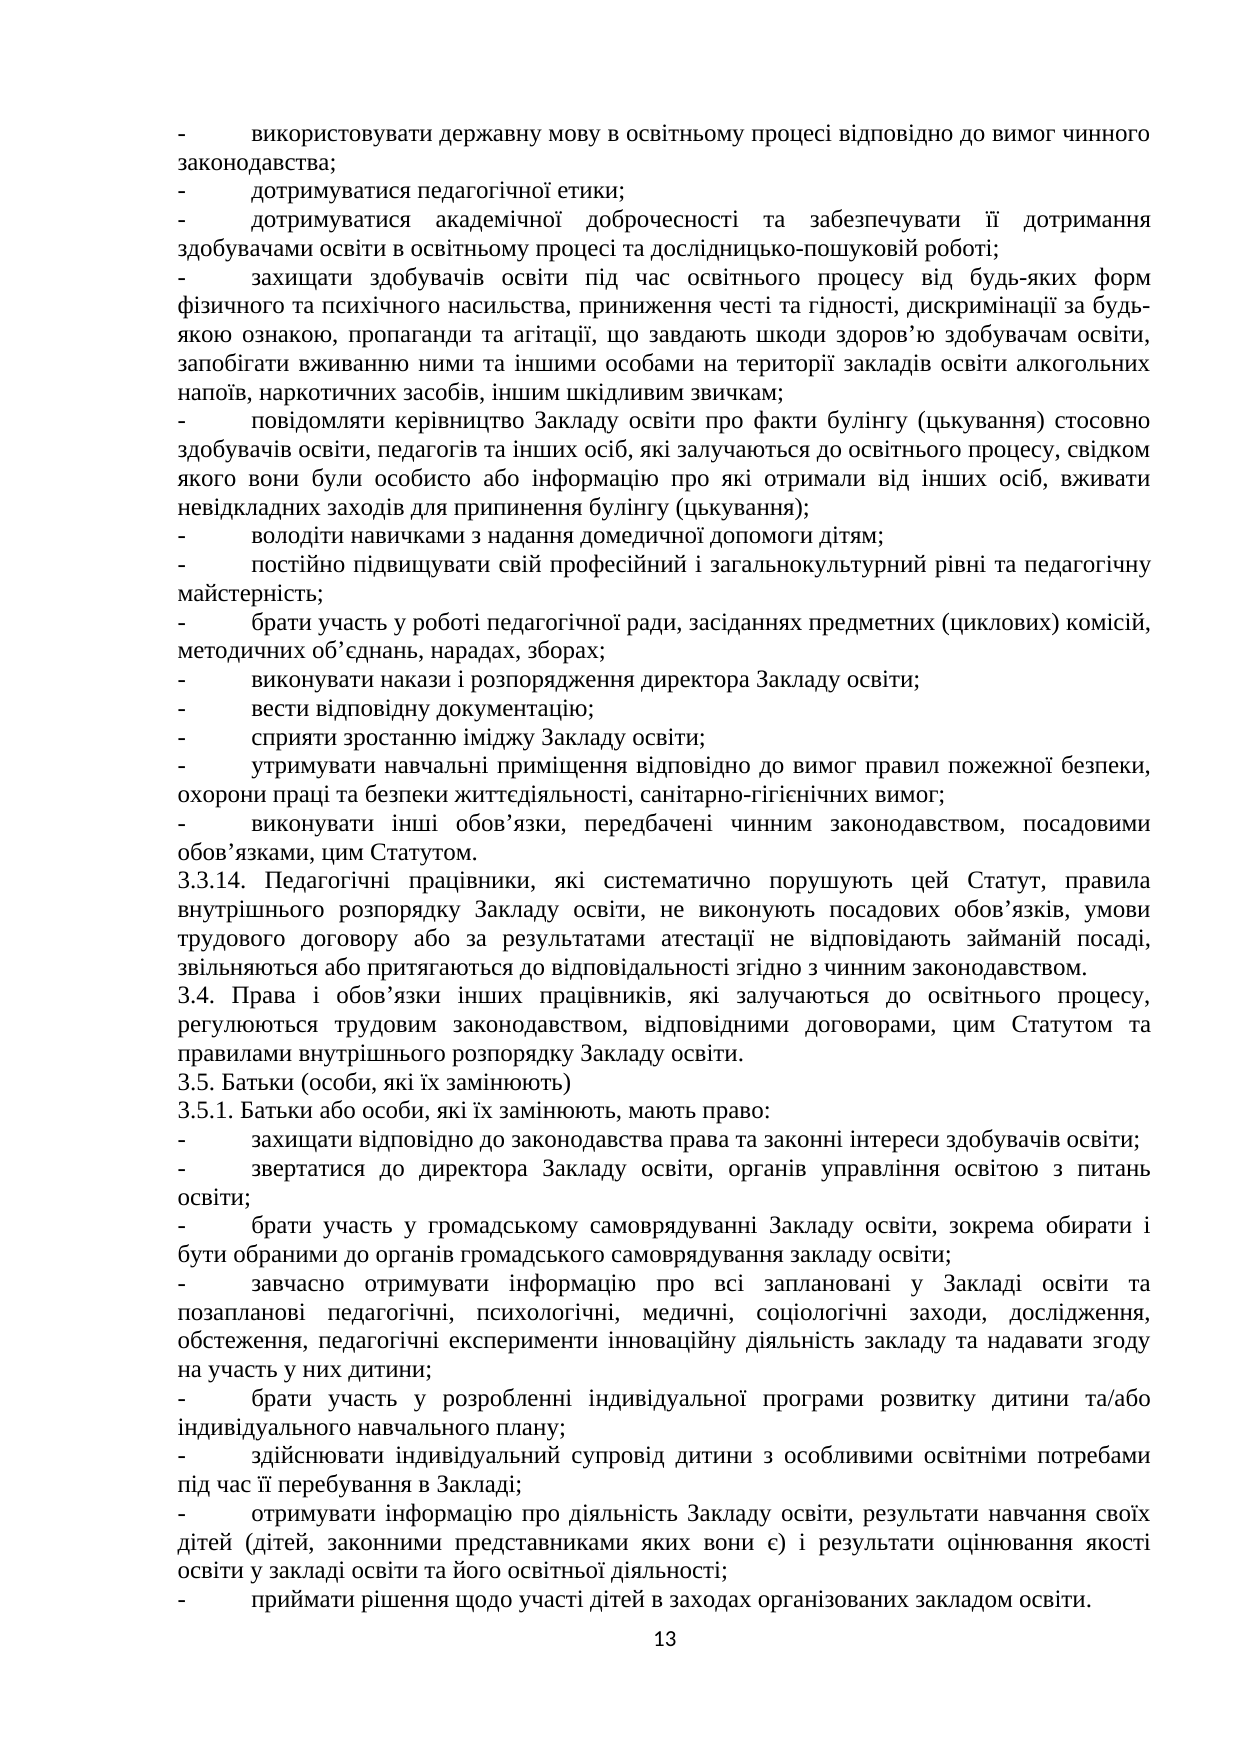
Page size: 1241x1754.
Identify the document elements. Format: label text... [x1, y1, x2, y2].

list дотримуватися академічної доброчесності та забезпечувати її дотримання здобувачами освіти в освітньому процесі та дослідницько-пошуковій роботі; [177, 204, 1152, 262]
text 3.4. Права і обов’язки інших працівників, які залучаються до освітнього процесу, регулюються трудовим законодавством, відповідними договорами, цим Статутом та правилами внутрішнього розпорядку Закладу освіти. [177, 981, 1152, 1067]
list володіти навичками з надання домедичної допомоги дітям; [177, 521, 1152, 549]
list використовувати державну мову в освітньому процесі відповідно до вимог чинного законодавства; [177, 118, 1152, 176]
list брати участь у роботі педагогічної ради, засіданнях предметних (циклових) комісій, методичних об’єднань, нарадах, зборах; [177, 607, 1152, 664]
list здійснювати індивідуальний супровід дитини з особливими освітніми потребами під час її перебування в Закладі; [177, 1441, 1152, 1498]
list утримувати навчальні приміщення відповідно до вимог правил пожежної безпеки, охорони праці та безпеки життєдіяльності, санітарно-гігієнічних вимог; [177, 751, 1152, 808]
text 3.3.14. Педагогічні працівники, які систематично порушують цей Статут, правила внутрішнього розпорядку Закладу освіти, не виконують посадових обов’язків, умови трудового договору або за результатами атестації не відповідають займаній посаді, звільняються або притягаються до відповідальності згідно з чинним законодавством. [177, 866, 1152, 981]
list сприяти зростанню іміджу Закладу освіти; [177, 722, 1152, 751]
list виконувати інші обов’язки, передбачені чинним законодавством, посадовими обов’язками, цим Статутом. [177, 808, 1152, 866]
list вести відповідну документацію; [177, 693, 1152, 722]
list дотримуватися педагогічної етики; [177, 176, 1152, 204]
list постійно підвищувати свій професійний і загальнокультурний рівні та педагогічну майстерність; [177, 549, 1152, 607]
list звертатися до директора Закладу освіти, органів управління освітою з питань освіти; [177, 1153, 1152, 1211]
list захищати здобувачів освіти під час освітнього процесу від будь-яких форм фізичного та психічного насильства, приниження честі та гідності, дискримінації за будь-якою ознакою, пропаганди та агітації, що завдають шкоди здоров’ю здобувачам освіти, запобігати вживанню ними та іншими особами на території закладів освіти алкогольних напоїв, наркотичних засобів, іншим шкідливим звичкам; [177, 262, 1152, 406]
text 3.5.1. Батьки або особи, які їх замінюють, мають право: [177, 1096, 1152, 1124]
list завчасно отримувати інформацію про всі заплановані у Закладі освіти та позапланові педагогічні, психологічні, медичні, соціологічні заходи, дослідження, обстеження, педагогічні експерименти інноваційну діяльність закладу та надавати згоду на участь у них дитини; [177, 1268, 1152, 1383]
list повідомляти керівництво Закладу освіти про факти булінгу (цькування) стосовно здобувачів освіти, педагогів та інших осіб, які залучаються до освітнього процесу, свідком якого вони були особисто або інформацію про які отримали від інших осіб, вживати невідкладних заходів для припинення булінгу (цькування); [177, 406, 1152, 521]
list отримувати інформацію про діяльність Закладу освіти, результати навчання своїх дітей (дітей, законними представниками яких вони є) і результати оцінювання якості освіти у закладі освіти та його освітньої діяльності; [177, 1498, 1152, 1584]
text 3.5. Батьки (особи, які їх замінюють) [177, 1067, 1152, 1096]
list захищати відповідно до законодавства права та законні інтереси здобувачів освіти; [177, 1124, 1152, 1153]
list брати участь у розробленні індивідуальної програми розвитку дитини та/або індивідуального навчального плану; [177, 1383, 1152, 1441]
list приймати рішення щодо участі дітей в заходах організованих закладом освіти. [177, 1584, 1152, 1613]
list виконувати накази і розпорядження директора Закладу освіти; [177, 664, 1152, 693]
list брати участь у громадському самоврядуванні Закладу освіти, зокрема обирати і бути обраними до органів громадського самоврядування закладу освіти; [177, 1211, 1152, 1268]
